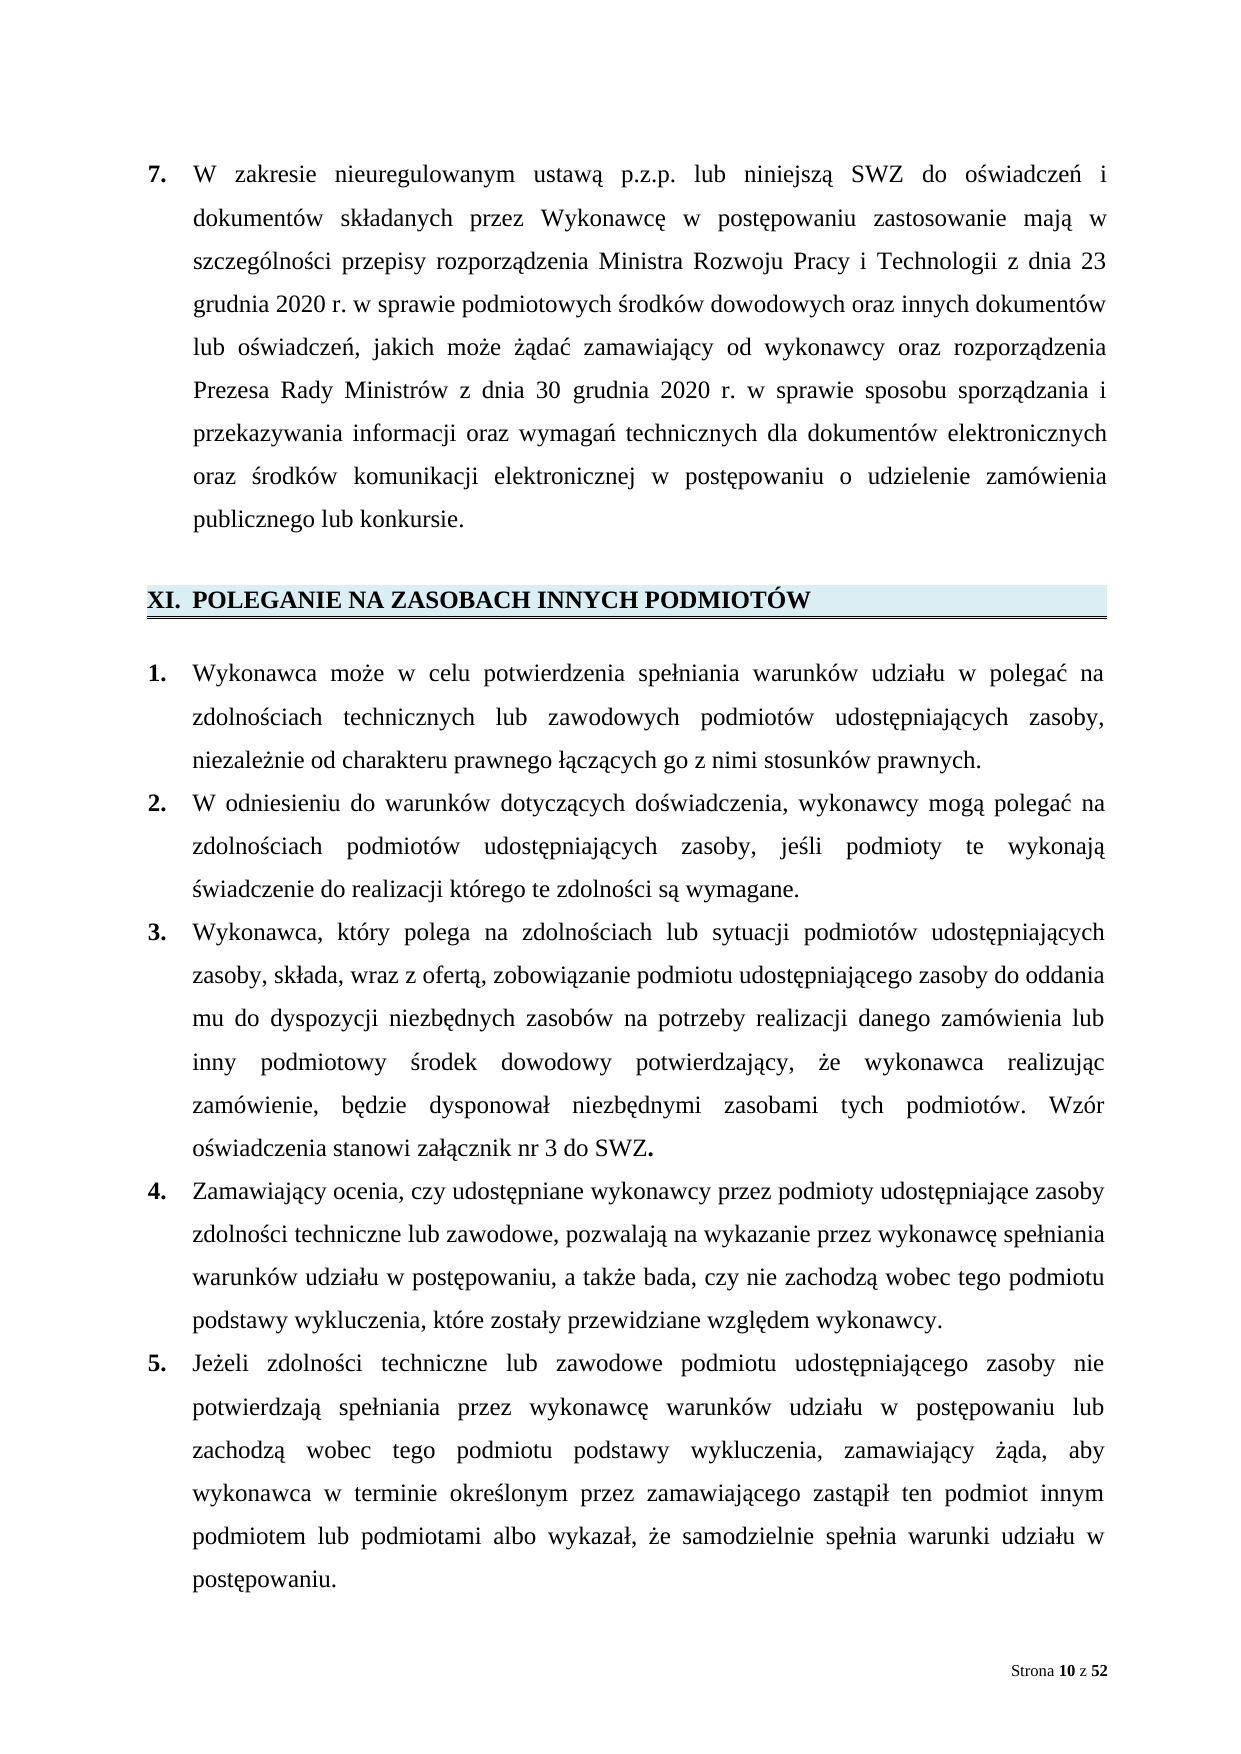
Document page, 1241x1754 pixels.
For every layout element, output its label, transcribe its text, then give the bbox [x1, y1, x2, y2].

text 7. W zakresie nieuregulowanym ustawą p.z.p. lub niniejszą SWZ do oświadczeń i dokumentów składanych przez Wykonawcę w postępowaniu zastosowanie mają w szczególności przepisy rozporządzenia Ministra Rozwoju Pracy i Technologii z dnia 23 grudnia 2020 r. w sprawie podmiotowych środków dowodowych oraz innych dokumentów lub oświadczeń, jakich może żądać zamawiający od wykonawcy oraz rozporządzenia Prezesa Rady Ministrów z dnia 30 grudnia 2020 r. w sprawie sposobu sporządzania i przekazywania informacji oraz wymagań technicznych dla dokumentów elektronicznych oraz środków komunikacji elektronicznej w postępowaniu o udzielenie zamówienia publicznego lub konkursie. [148, 159, 1107, 533]
list W odniesieniu do warunków dotyczących doświadczenia, wykonawcy mogą polegać na zdolnościach podmiotów udostępniających zasoby, jeśli podmioty te wykonają świadczenie do realizacji którego te zdolności są wymagane. [148, 788, 1105, 903]
list Jeżeli zdolności techniczne lub zawodowe podmiotu udostępniającego zasoby nie potwierdzają spełniania przez wykonawcę warunków udziału w postępowaniu lub zachodzą wobec tego podmiotu podstawy wykluczenia, zamawiający żąda, aby wykonawca w terminie określonym przez zamawiającego zastąpił ten podmiot innym podmiotem lub podmiotami albo wykazał, że samodzielnie spełnia warunki udziału w postępowaniu. [148, 1348, 1105, 1593]
list Zamawiający ocenia, czy udostępniane wykonawcy przez podmioty udostępniające zasoby zdolności techniczne lub zawodowe, pozwalają na wykazanie przez wykonawcę spełniania warunków udziału w postępowaniu, a także bada, czy nie zachodzą wobec tego podmiotu podstawy wykluczenia, które zostały przewidziane względem wykonawcy. [148, 1176, 1105, 1334]
list POLEGANIE NA ZASOBACH INNYCH PODMIOTÓW [147, 585, 1107, 616]
list Wykonawca może w celu potwierdzenia spełniania warunków udziału w polegać na zdolnościach technicznych lub zawodowych podmiotów udostępniających zasoby, niezależnie od charakteru prawnego łączących go z nimi stosunków prawnych. [148, 658, 1105, 773]
list Wykonawca, który polega na zdolnościach lub sytuacji podmiotów udostępniających zasoby, składa, wraz z ofertą, zobowiązanie podmiotu udostępniającego zasoby do oddania mu do dyspozycji niezbędnych zasobów na potrzeby realizacji danego zamówienia lub inny podmiotowy środek dowodowy potwierdzający, że wykonawca realizując zamówienie, będzie dysponował niezbędnymi zasobami tych podmiotów. Wzór oświadczenia stanowi załącznik nr 3 do SWZ. [148, 917, 1105, 1162]
